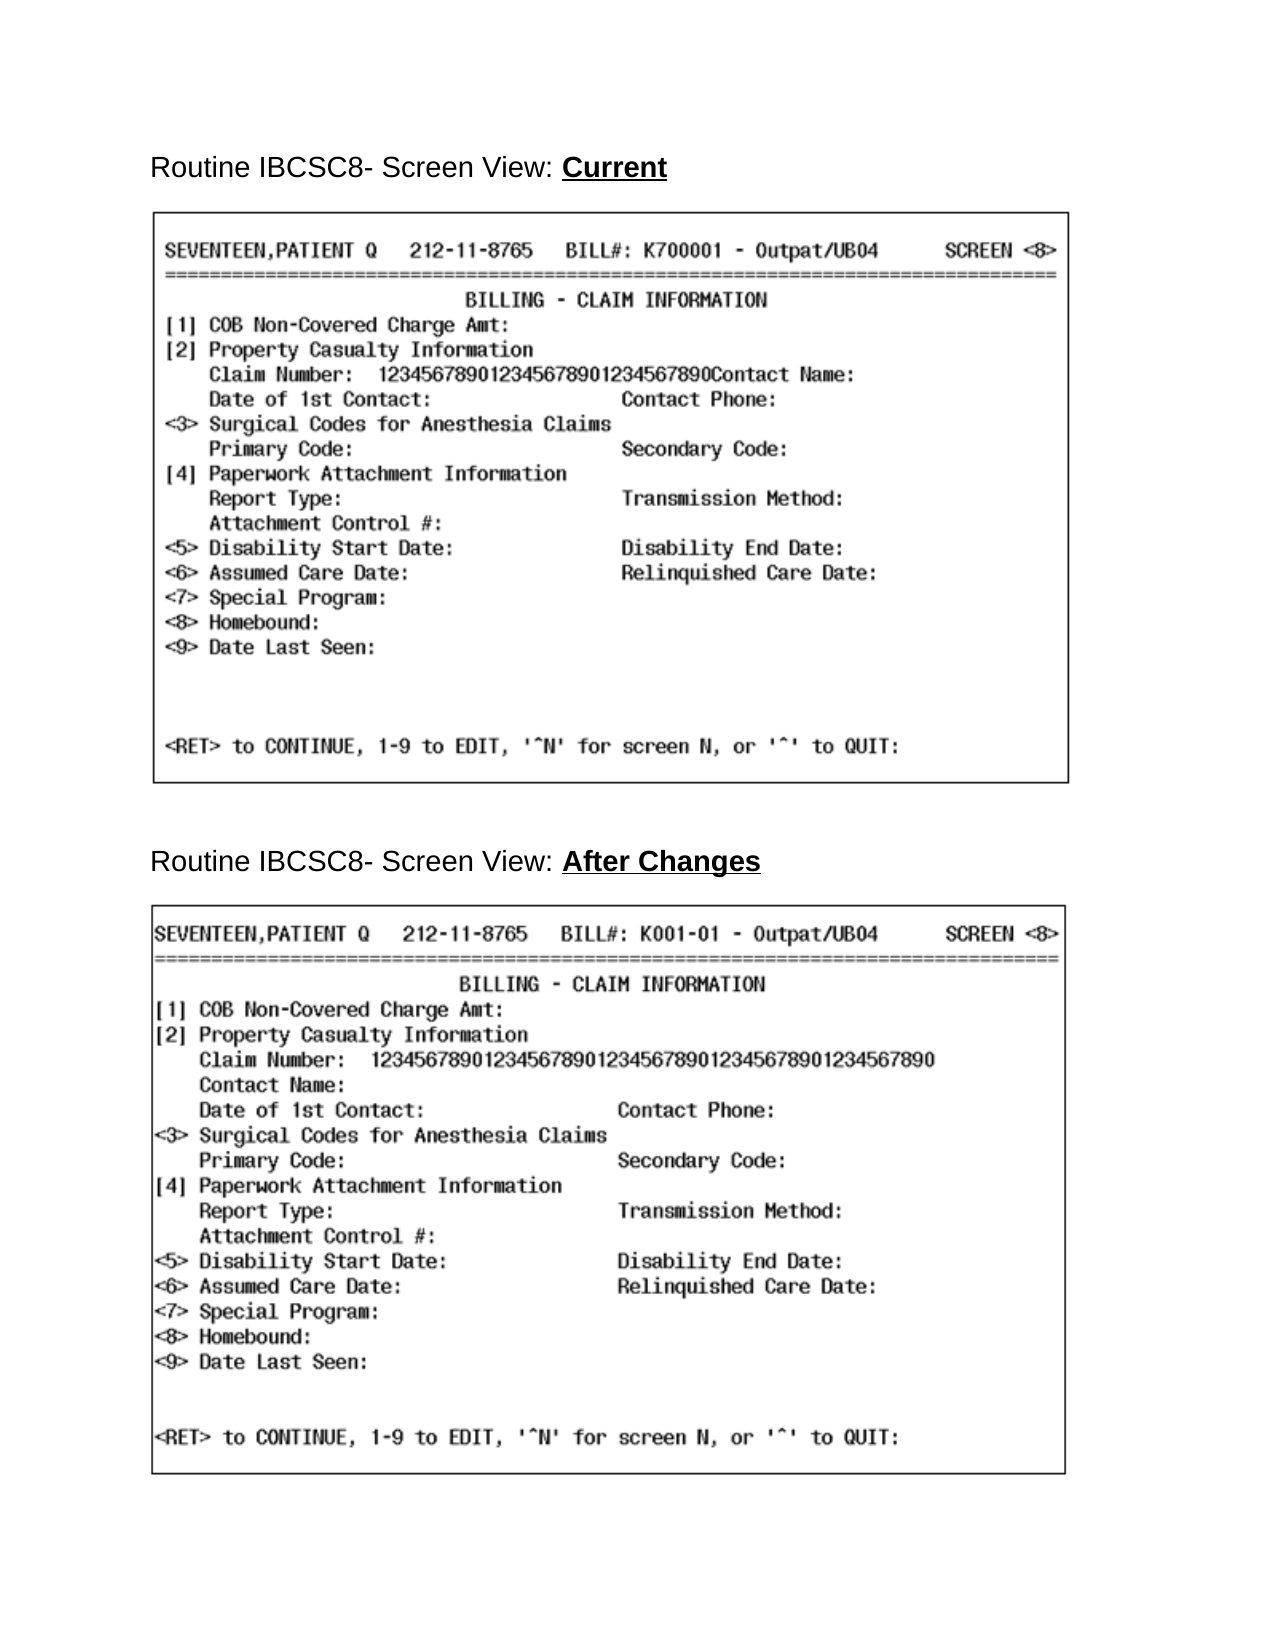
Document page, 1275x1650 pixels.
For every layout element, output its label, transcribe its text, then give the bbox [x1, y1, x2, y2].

picture [150, 903, 1071, 1478]
text Routine IBCSC8- Screen View: Current [150, 150, 1125, 183]
text Routine IBCSC8- Screen View: After Changes [150, 844, 1125, 877]
picture [150, 209, 1071, 787]
